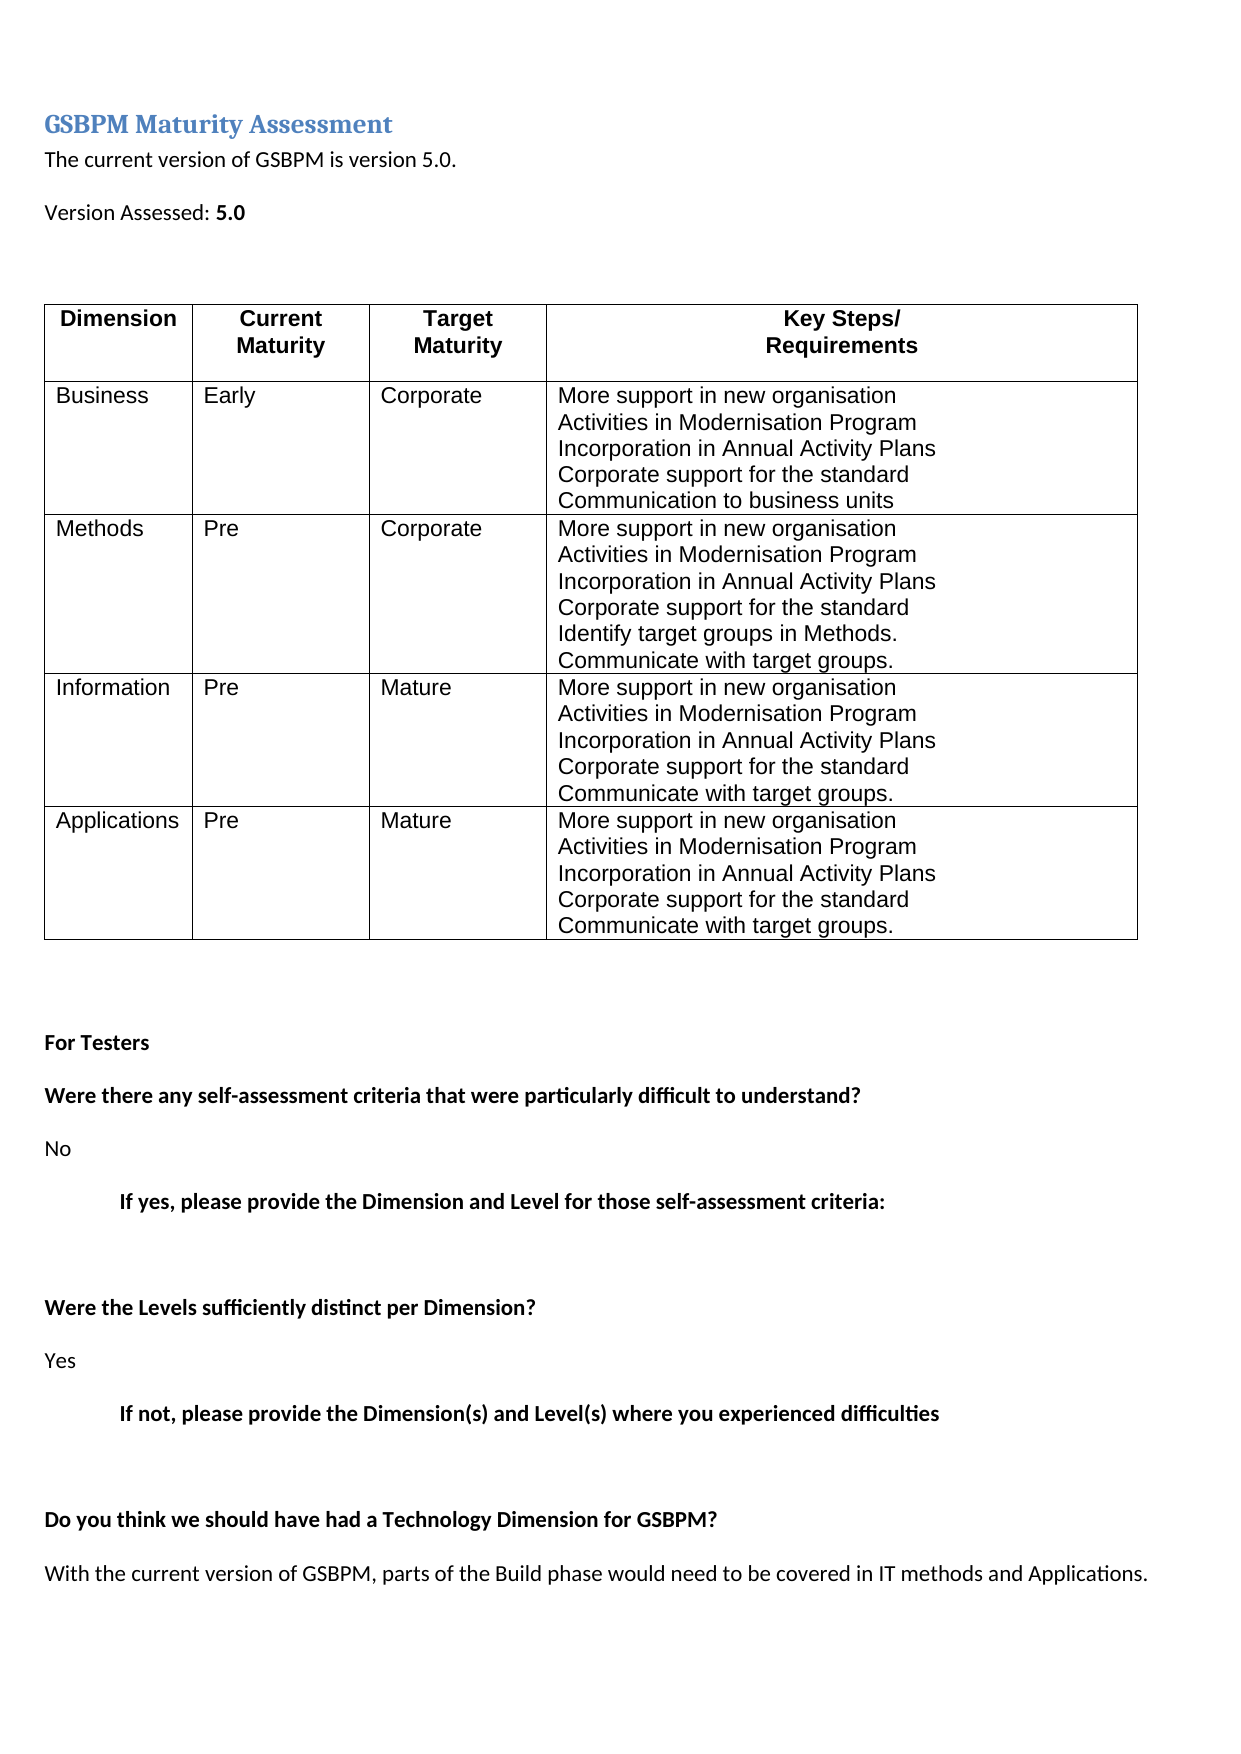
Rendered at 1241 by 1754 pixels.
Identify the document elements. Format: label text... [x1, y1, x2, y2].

text Were there any self-assessment criteria that were particularly difficult to understand? [44, 1081, 1181, 1109]
table_cell Pre [193, 674, 369, 806]
text If yes, please provide the Dimension and Level for those self-assessment criteria: [44, 1187, 1181, 1216]
table_cell Business [45, 382, 192, 514]
table_cell Pre [193, 807, 369, 939]
text Version Assessed: 5.0 [44, 198, 1181, 226]
table_cell Corporate [370, 382, 546, 514]
table_cell Mature [370, 674, 546, 806]
table_cell Applications [45, 807, 192, 939]
text For Testers [44, 1028, 1181, 1056]
text No [44, 1134, 1181, 1162]
table_header Dimension [45, 305, 192, 381]
table_cell Mature [370, 807, 546, 939]
text Were the Levels sufficiently distinct per Dimension? [44, 1293, 1181, 1322]
table_cell More support in new organisation Activities in Modernisation Program Incorporation in Annual Activity Plans Corporate support for the standard Identify target groups in Methods. Communicate with target groups. [547, 515, 1137, 673]
table_cell Information [45, 674, 192, 806]
table_cell More support in new organisation Activities in Modernisation Program Incorporation in Annual Activity Plans Corporate support for the standard Communicate with target groups. [547, 807, 1137, 939]
table_header Current Maturity [193, 305, 369, 381]
table_cell More support in new organisation Activities in Modernisation Program Incorporation in Annual Activity Plans Corporate support for the standard Communicate with target groups. [547, 674, 1137, 806]
table_header Target Maturity [370, 305, 546, 381]
text The current version of GSBPM is version 5.0. [44, 145, 1181, 173]
text If not, please provide the Dimension(s) and Level(s) where you experienced difficulties [44, 1399, 1181, 1428]
table_header Key Steps/ Requirements [547, 305, 1137, 381]
table_cell Corporate [370, 515, 546, 673]
text With the current version of GSBPM, parts of the Build phase would need to be covered in IT methods and Applications. [44, 1559, 1181, 1587]
table_cell Pre [193, 515, 369, 673]
table_cell Early [193, 382, 369, 514]
table_cell More support in new organisation Activities in Modernisation Program Incorporation in Annual Activity Plans Corporate support for the standard Communication to business units [547, 382, 1137, 514]
text Do you think we should have had a Technology Dimension for GSBPM? [44, 1506, 1181, 1534]
text Yes [44, 1347, 1181, 1374]
table_cell Methods [45, 515, 192, 673]
subtitle GSBPM Maturity Assessment [44, 109, 1181, 141]
